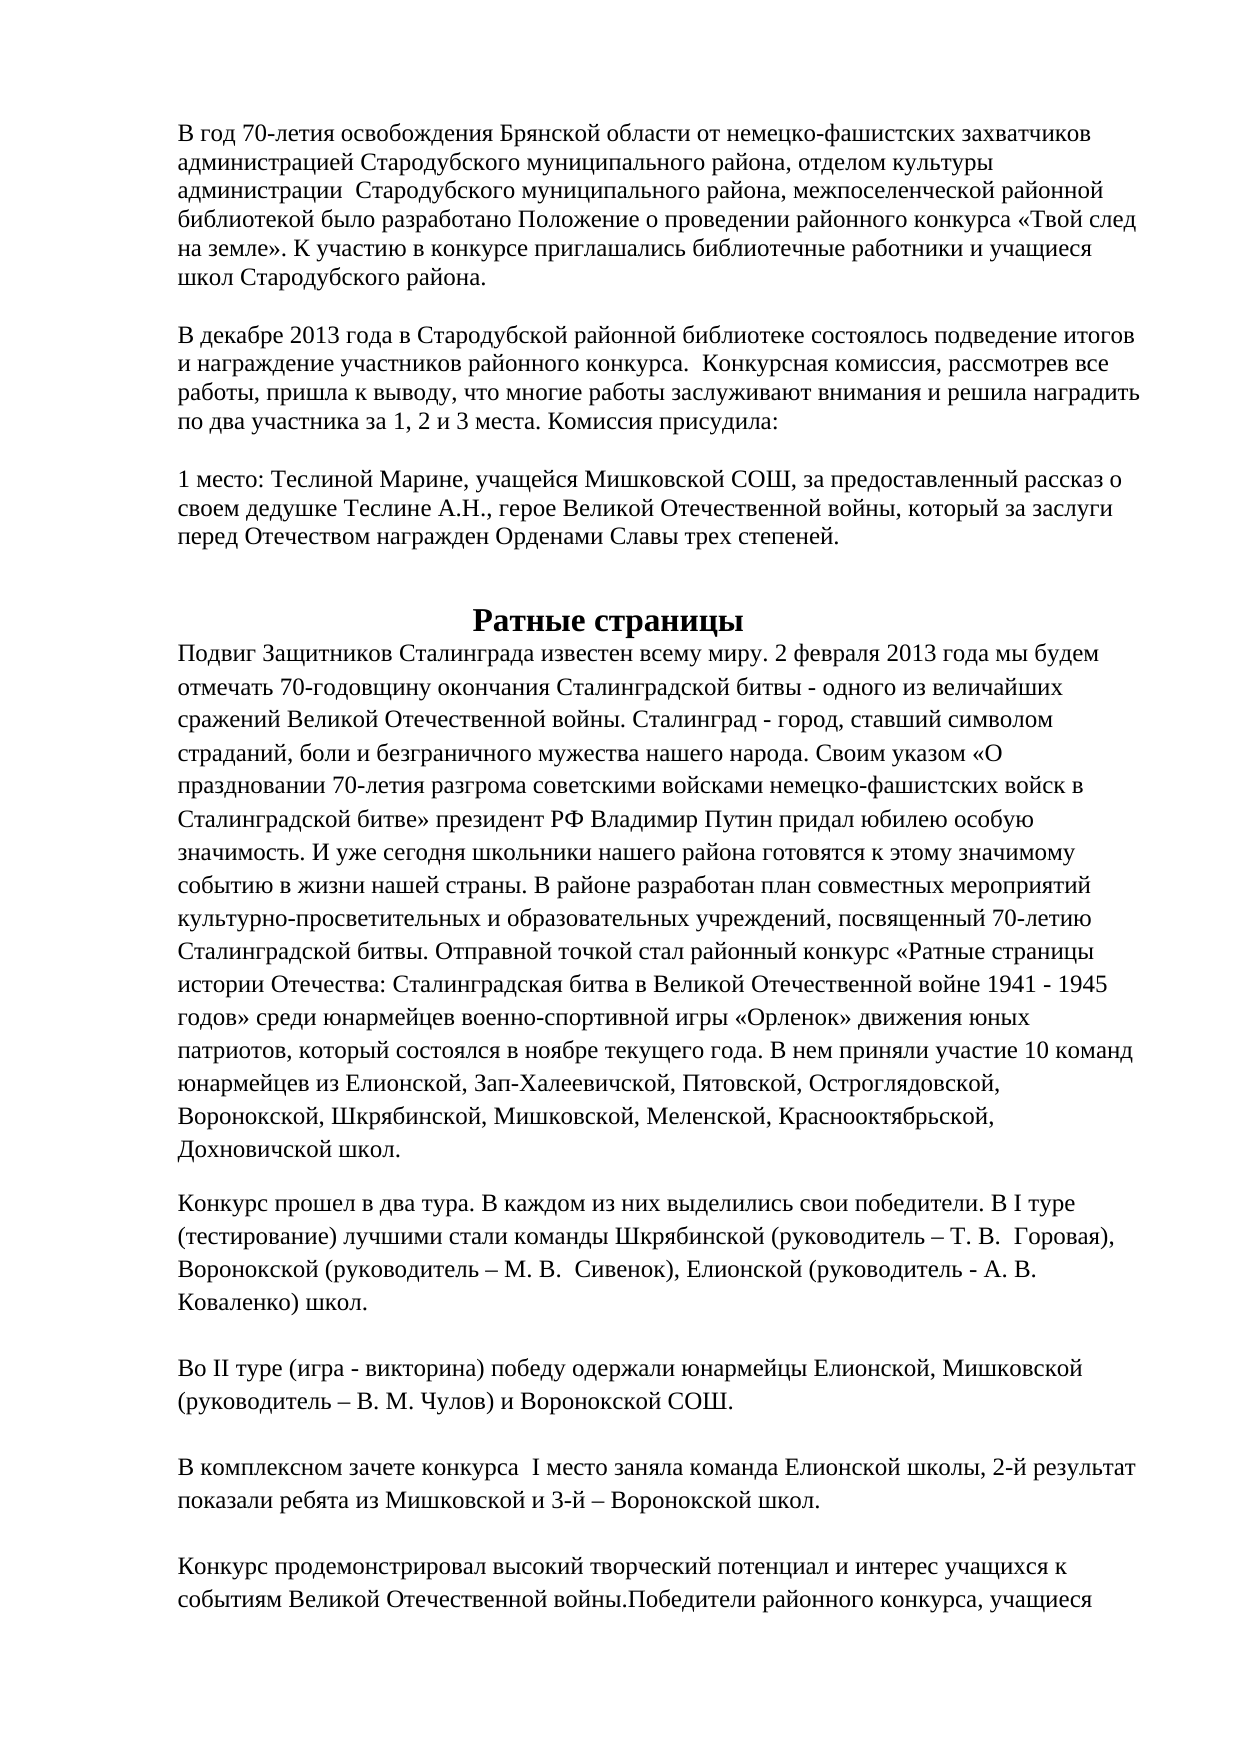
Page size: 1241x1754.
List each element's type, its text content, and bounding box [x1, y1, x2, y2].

text Подвиг Защитников Сталинграда известен всему миру. 2 февраля 2013 года мы будем отмечать 70-годовщину окончания Сталинградской битвы - одного из величайших сражений Великой Отечественной войны. Сталинград - город, ставший символом страданий, боли и безграничного мужества нашего народа. Своим указом «О праздновании 70-летия разгрома советскими войсками немецко-фашистских войск в Сталинградской битве» президент РФ Владимир Путин придал юбилею особую значимость. И уже сегодня школьники нашего района готовятся к этому значимому событию в жизни нашей страны. В районе разработан план совместных мероприятий культурно-просветительных и образовательных учреждений, посвященный 70-летию Сталинградской битвы. Отправной точкой стал районный конкурс «Ратные страницы истории Отечества: Сталинградская битва в Великой Отечественной войне 1941 - 1945 годов» среди юнармейцев военно-спортивной игры «Орленок» движения юных патриотов, который состоялся в ноябре текущего года. В нем приняли участие 10 команд юнармейцев из Елионской, Зап-Халеевичской, Пятовской, Остроглядовской, Воронокской, Шкрябинской, Мишковской, Меленской, Краснооктябрьской, Дохновичской школ. [177, 638, 1152, 1163]
text 1 место: Теслиной Марине, учащейся Мишковской СОШ, за предоставленный рассказ о своем дедушке Теслине А.Н., герое Великой Отечественной войны, который за заслуги перед Отечеством награжден Орденами Славы трех степеней. [177, 464, 1152, 550]
subtitle Ратные страницы [398, 600, 1152, 638]
text В год 70-летия освобождения Брянской области от немецко-фашистских захватчиков администрацией Стародубского муниципального района, отделом культуры администрации Стародубского муниципального района, межпоселенческой районной библиотекой было разработано Положение о проведении районного конкурса «Твой след на земле». К участию в конкурсе приглашались библиотечные работники и учащиеся школ Стародубского района. [177, 118, 1152, 291]
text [177, 1188, 1152, 1613]
text В декабре 2013 года в Стародубской районной библиотеке состоялось подведение итогов и награждение участников районного конкурса. Конкурсная комиссия, рассмотрев все работы, пришла к выводу, что многие работы заслуживают внимания и решила наградить по два участника за 1, 2 и 3 места. Комиссия присудила: [177, 320, 1152, 435]
